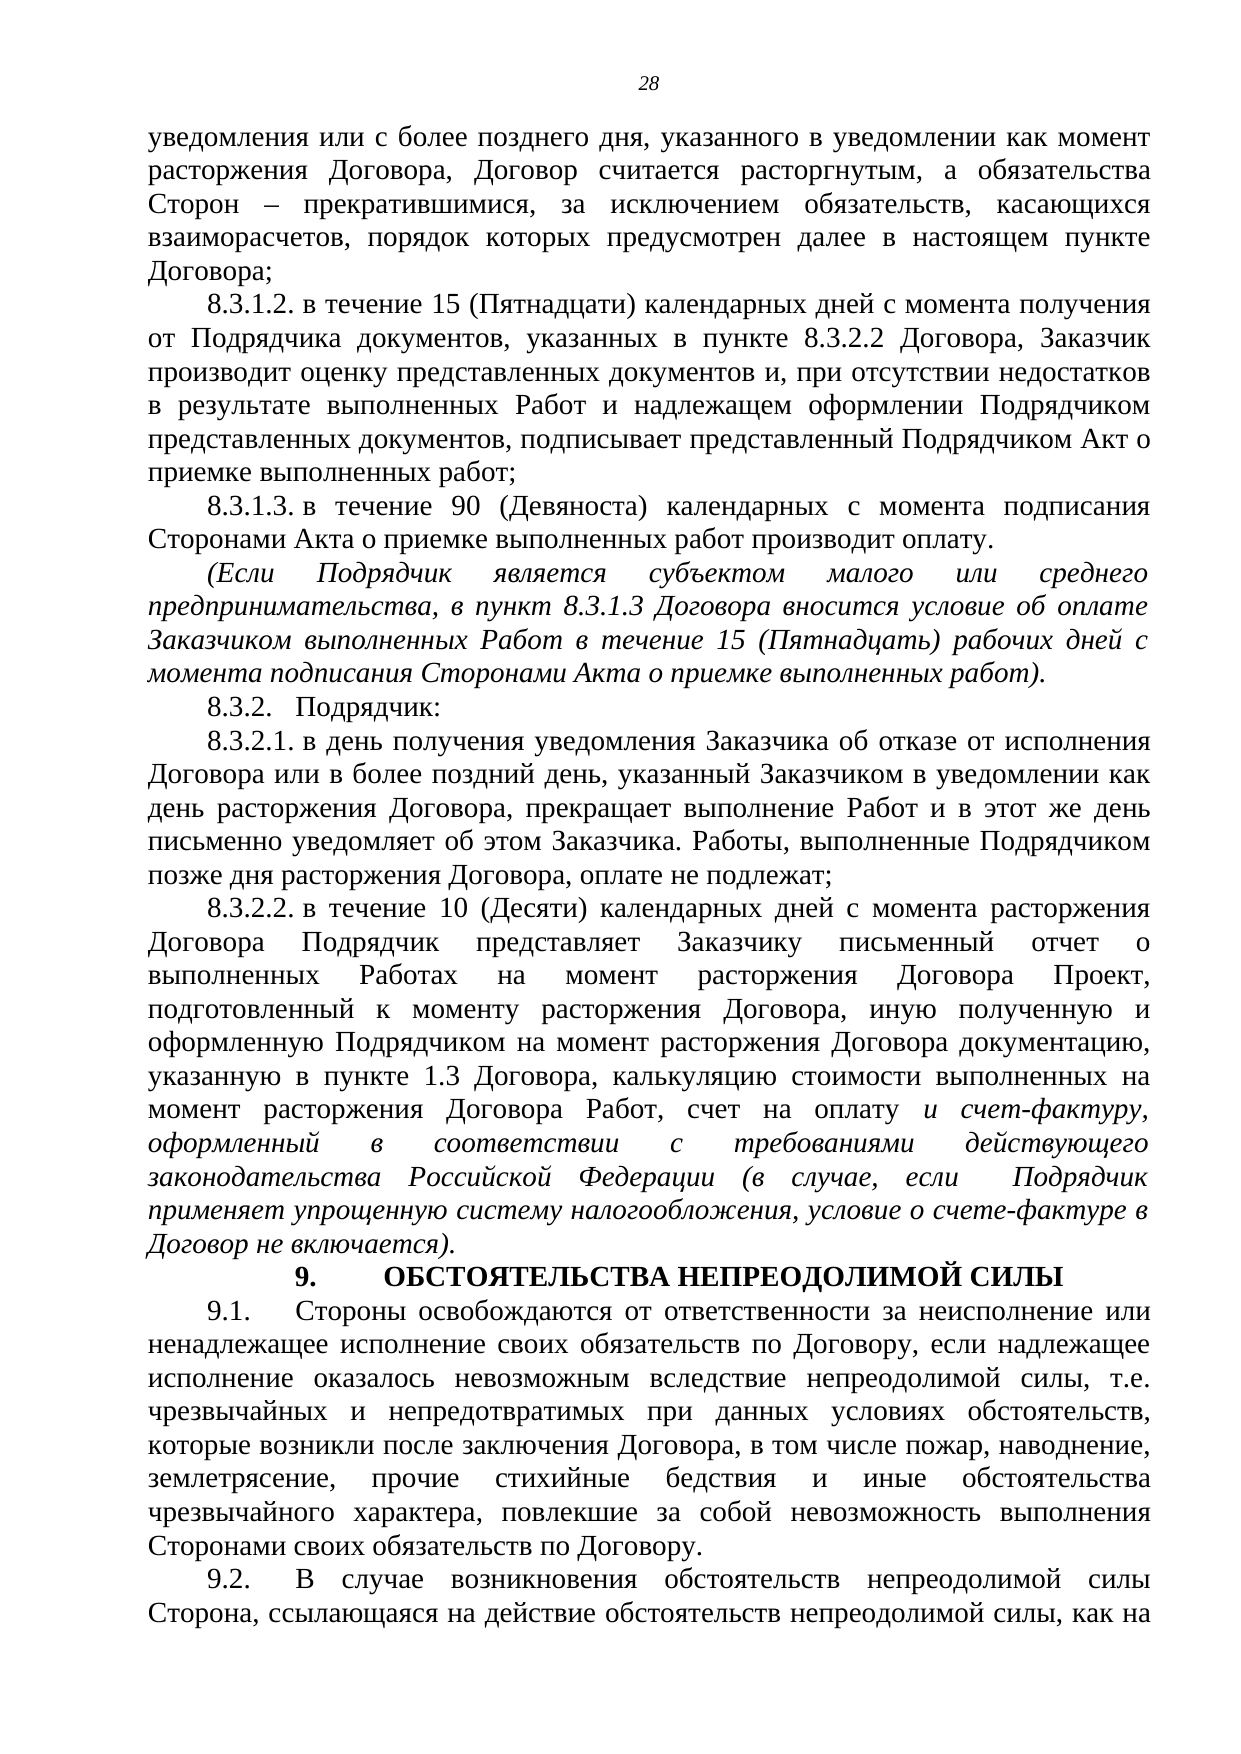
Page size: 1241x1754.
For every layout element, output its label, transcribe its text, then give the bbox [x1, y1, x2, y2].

text 8.3.1.2. в течение 15 (Пятнадцати) календарных дней с момента получения от Подрядчика документов, указанных в пункте 8.3.2.2 Договора, Заказчик производит оценку представленных документов и, при отсутствии недостатков в результате выполненных Работ и надлежащем оформлении Подрядчиком представленных документов, подписывает представленный Подрядчиком Акт о приемке выполненных работ; [148, 287, 1152, 488]
text 8.3.2.2. в течение 10 (Десяти) календарных дней с момента расторжения Договора Подрядчик представляет Заказчику письменный отчет о выполненных Работах на момент расторжения Договора Проект, подготовленный к моменту расторжения Договора, иную полученную и оформленную Подрядчиком на момент расторжения Договора документацию, указанную в пункте 1.3 Договора, калькуляцию стоимости выполненных на момент расторжения Договора Работ, счет на оплату и счет-фактуру, оформленный в соответствии с требованиями действующего законодательства Российской Федерации (в случае, если Подрядчик применяет упрощенную систему налогообложения, условие о счете-фактуре в Договор не включается). [148, 890, 1152, 1259]
text 8.3.1.3. в течение 90 (Девяноста) календарных с момента подписания Сторонами Акта о приемке выполненных работ производит оплату. [148, 488, 1152, 555]
text 8.3.2. Подрядчик: [148, 689, 1152, 723]
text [148, 1561, 1152, 1628]
text 9.1. Стороны освобождаются от ответственности за неисполнение или ненадлежащее исполнение своих обязательств по Договору, если надлежащее исполнение оказалось невозможным вследствие непреодолимой силы, т.е. чрезвычайных и непредотвратимых при данных условиях обстоятельств, которые возникли после заключения Договора, в том числе пожар, наводнение, землетрясение, прочие стихийные бедствия и иные обстоятельства чрезвычайного характера, повлекшие за собой невозможность выполнения Сторонами своих обязательств по Договору. [148, 1293, 1152, 1561]
text 9. ОБСТОЯТЕЛЬСТВА НЕПРЕОДОЛИМОЙ СИЛЫ [148, 1259, 1152, 1293]
text (Если Подрядчик является субъектом малого или среднего предпринимательства, в пункт 8.3.1.3 Договора вносится условие об оплате Заказчиком выполненных Работ в течение 15 (Пятнадцать) рабочих дней с момента подписания Сторонами Акта о приемке выполненных работ). [148, 555, 1152, 689]
text 8.3.2.1. в день получения уведомления Заказчика об отказе от исполнения Договора или в более поздний день, указанный Заказчиком в уведомлении как день расторжения Договора, прекращает выполнение Работ и в этот же день письменно уведомляет об этом Заказчика. Работы, выполненные Подрядчиком позже дня расторжения Договора, оплате не подлежат; [148, 723, 1152, 890]
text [148, 119, 1152, 287]
